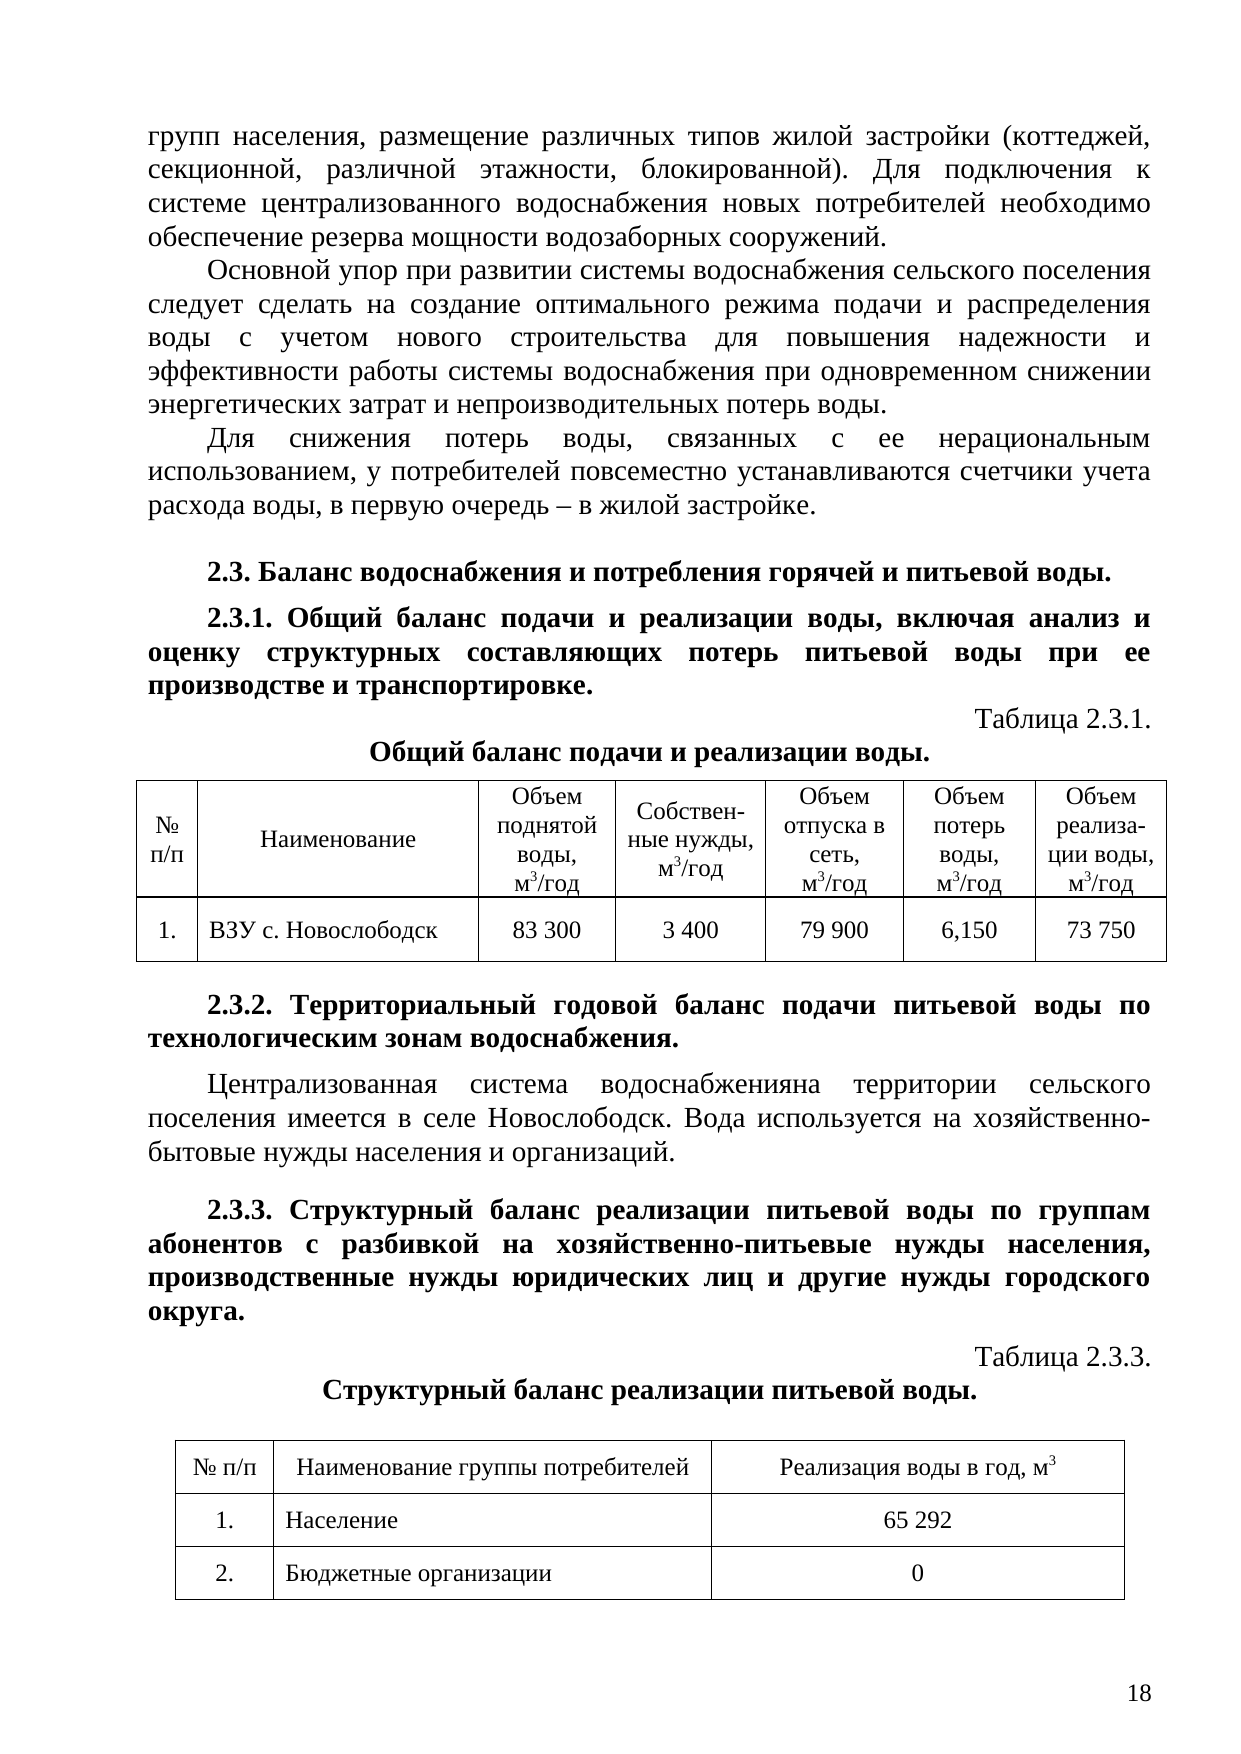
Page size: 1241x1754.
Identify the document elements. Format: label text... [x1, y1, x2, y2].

text 2.3.3. Структурный баланс реализации питьевой воды по группам абонентов с разбивкой на хозяйственно-питьевые нужды населения, производственные нужды юридических лиц и другие нужды городского округа. [148, 1192, 1152, 1326]
table_cell ВЗУ с. Новослободск [198, 898, 478, 961]
text 2.3. Баланс водоснабжения и потребления горячей и питьевой воды. [148, 554, 1152, 588]
table_cell 73 750 [1036, 898, 1166, 961]
table_cell Население [274, 1494, 711, 1546]
table_cell 1. [176, 1494, 273, 1546]
table_header № п/п [137, 781, 197, 896]
table_cell 0 [712, 1547, 1124, 1599]
text 2.3.1. Общий баланс подачи и реализации воды, включая анализ и оценку структурных составляющих потерь питьевой воды при ее производстве и транспортировке. [148, 600, 1152, 701]
text Таблица 2.3.1. [148, 701, 1152, 734]
table_header Наименование группы потребителей [274, 1441, 711, 1493]
table_header Объем поднятой воды, м3/год [479, 781, 615, 896]
text Таблица 2.3.3. [148, 1339, 1152, 1372]
table_header Объем потерь воды, м3/год [904, 781, 1035, 896]
table_header Собствен-ные нужды, м3/год [616, 781, 765, 896]
text Структурный баланс реализации питьевой воды. [148, 1372, 1152, 1406]
table_cell 1. [137, 898, 197, 961]
table_header Объем реализа-ции воды, м3/год [1036, 781, 1166, 896]
text Для снижения потерь воды, связанных с ее нерациональным использованием, у потребителей повсеместно устанавливаются счетчики учета расхода воды, в первую очередь – в жилой застройке. [148, 420, 1152, 521]
table_cell 2. [176, 1547, 273, 1599]
text Основной упор при развитии системы водоснабжения сельского поселения следует сделать на создание оптимального режима подачи и распределения воды с учетом нового строительства для повышения надежности и эффективности работы системы водоснабжения при одновременном снижении энергетических затрат и непроизводительных потерь воды. [148, 252, 1152, 420]
table_header Наименование [198, 781, 478, 896]
table_cell 83 300 [479, 898, 615, 961]
table_header Объем отпуска в сеть, м3/год [766, 781, 903, 896]
text Централизованная система водоснабженияна территории сельского поселения имеется в селе Новослободск. Вода используется на хозяйственно-бытовые нужды населения и организаций. [148, 1067, 1152, 1167]
text Общий баланс подачи и реализации воды. [148, 734, 1152, 768]
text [148, 118, 1152, 252]
table_cell 65 292 [712, 1494, 1124, 1546]
table_cell 6,150 [904, 898, 1035, 961]
table_cell 79 900 [766, 898, 903, 961]
table_cell 3 400 [616, 898, 765, 961]
table_header № п/п [176, 1441, 273, 1493]
table_cell Бюджетные организации [274, 1547, 711, 1599]
text 2.3.2. Территориальный годовой баланс подачи питьевой воды по технологическим зонам водоснабжения. [148, 987, 1152, 1054]
table_header Реализация воды в год, м3 [712, 1441, 1124, 1493]
